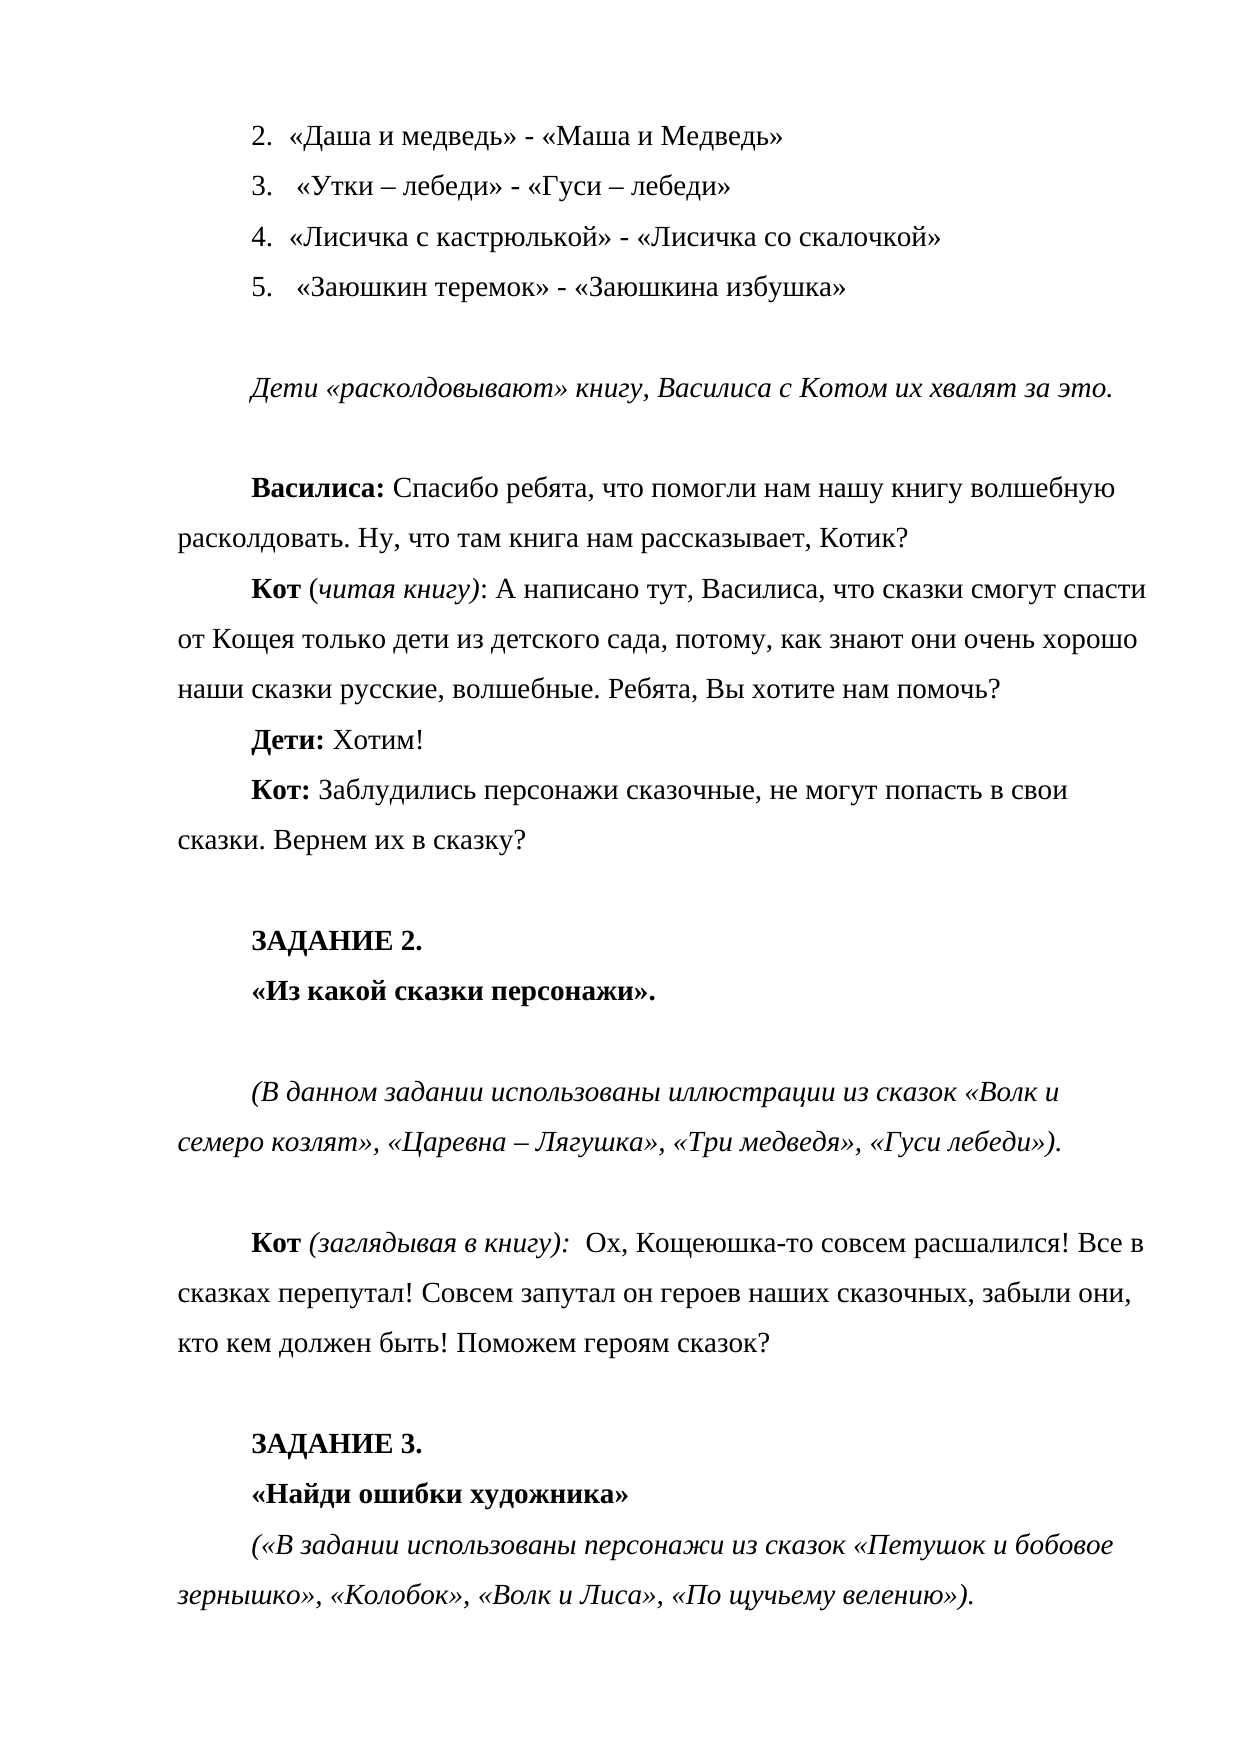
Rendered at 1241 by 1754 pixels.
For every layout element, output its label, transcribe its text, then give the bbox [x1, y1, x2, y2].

list Дети: Хотим! [177, 722, 1152, 755]
list Кот (читая книгу): А написано тут, Василиса, что сказки смогут спасти от Кощея только дети из детского сада, потому, как знают они очень хорошо наши сказки русские, волшебные. Ребята, Вы хотите нам помочь? [177, 571, 1152, 705]
list ЗАДАНИЕ 3. [177, 1426, 1152, 1460]
list «Найди ошибки художника» [177, 1477, 1152, 1510]
list Кот: Заблудились персонажи сказочные, не могут попасть в свои сказки. Вернем их в сказку? [177, 772, 1152, 856]
list «Даша и медведь» - «Маша и Медведь» [251, 118, 1152, 152]
list Дети «расколдовывают» книгу, Василиса с Котом их хвалят за это. [177, 370, 1152, 403]
list Кот (заглядывая в книгу): Ох, Кощеюшка-то совсем расшалился! Все в сказках перепутал! Совсем запутал он героев наших сказочных, забыли они, кто кем должен быть! Поможем героям сказок? [177, 1225, 1152, 1359]
list «Заюшкин теремок» - «Заюшкина избушка» [251, 269, 1152, 303]
list «Лисичка с кастрюлькой» - «Лисичка со скалочкой» [251, 219, 1152, 252]
list («В задании использованы персонажи из сказок «Петушок и бобовое зернышко», «Колобок», «Волк и Лиса», «По щучьему велению»). [177, 1527, 1152, 1611]
list (В данном задании использованы иллюстрации из сказок «Волк и семеро козлят», «Царевна – Лягушка», «Три медведя», «Гуси лебеди»). [177, 1074, 1152, 1158]
list Василиса: Спасибо ребята, что помогли нам нашу книгу волшебную расколдовать. Ну, что там книга нам рассказывает, Котик? [177, 470, 1152, 554]
list «Утки – лебеди» - «Гуси – лебеди» [251, 168, 1152, 202]
list «Из какой сказки персонажи». [177, 973, 1152, 1007]
list ЗАДАНИЕ 2. [177, 923, 1152, 957]
